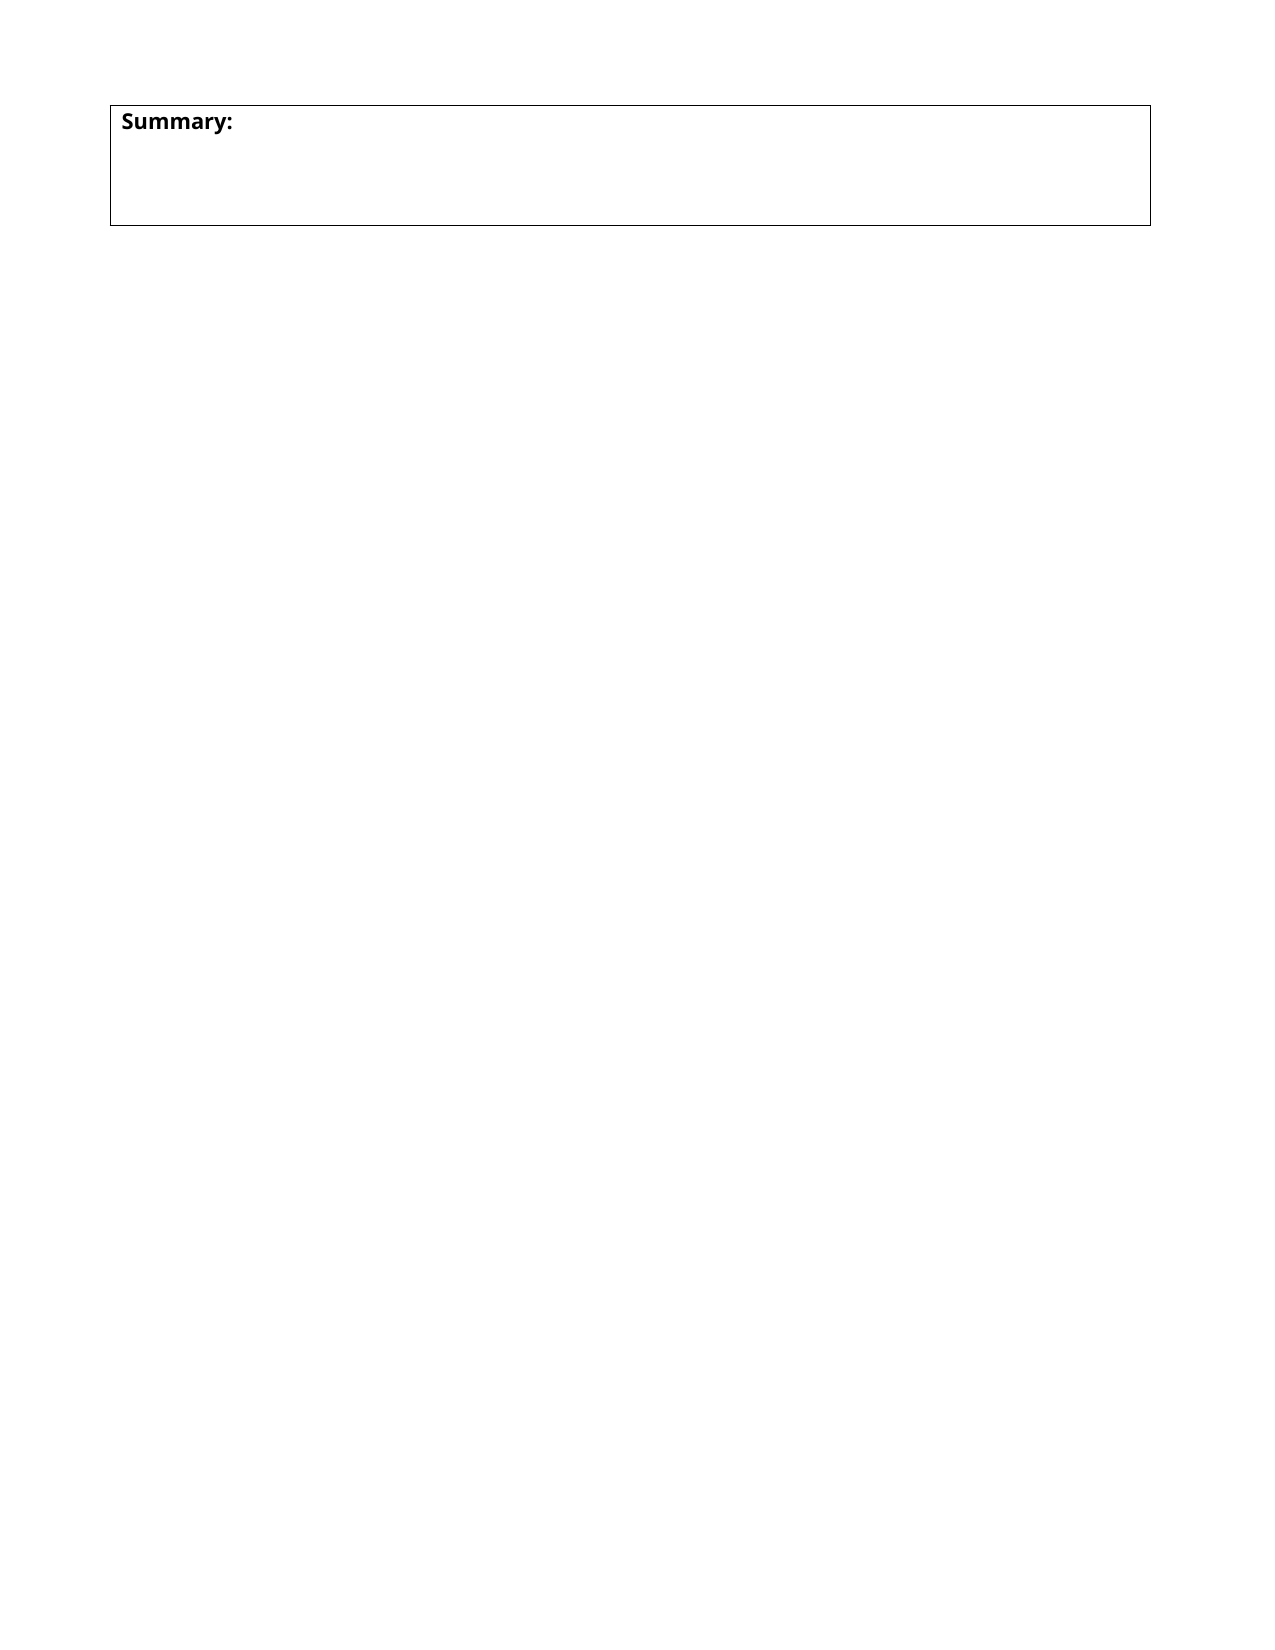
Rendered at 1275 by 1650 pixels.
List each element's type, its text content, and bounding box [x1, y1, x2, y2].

table_cell Summary: [111, 106, 1150, 225]
